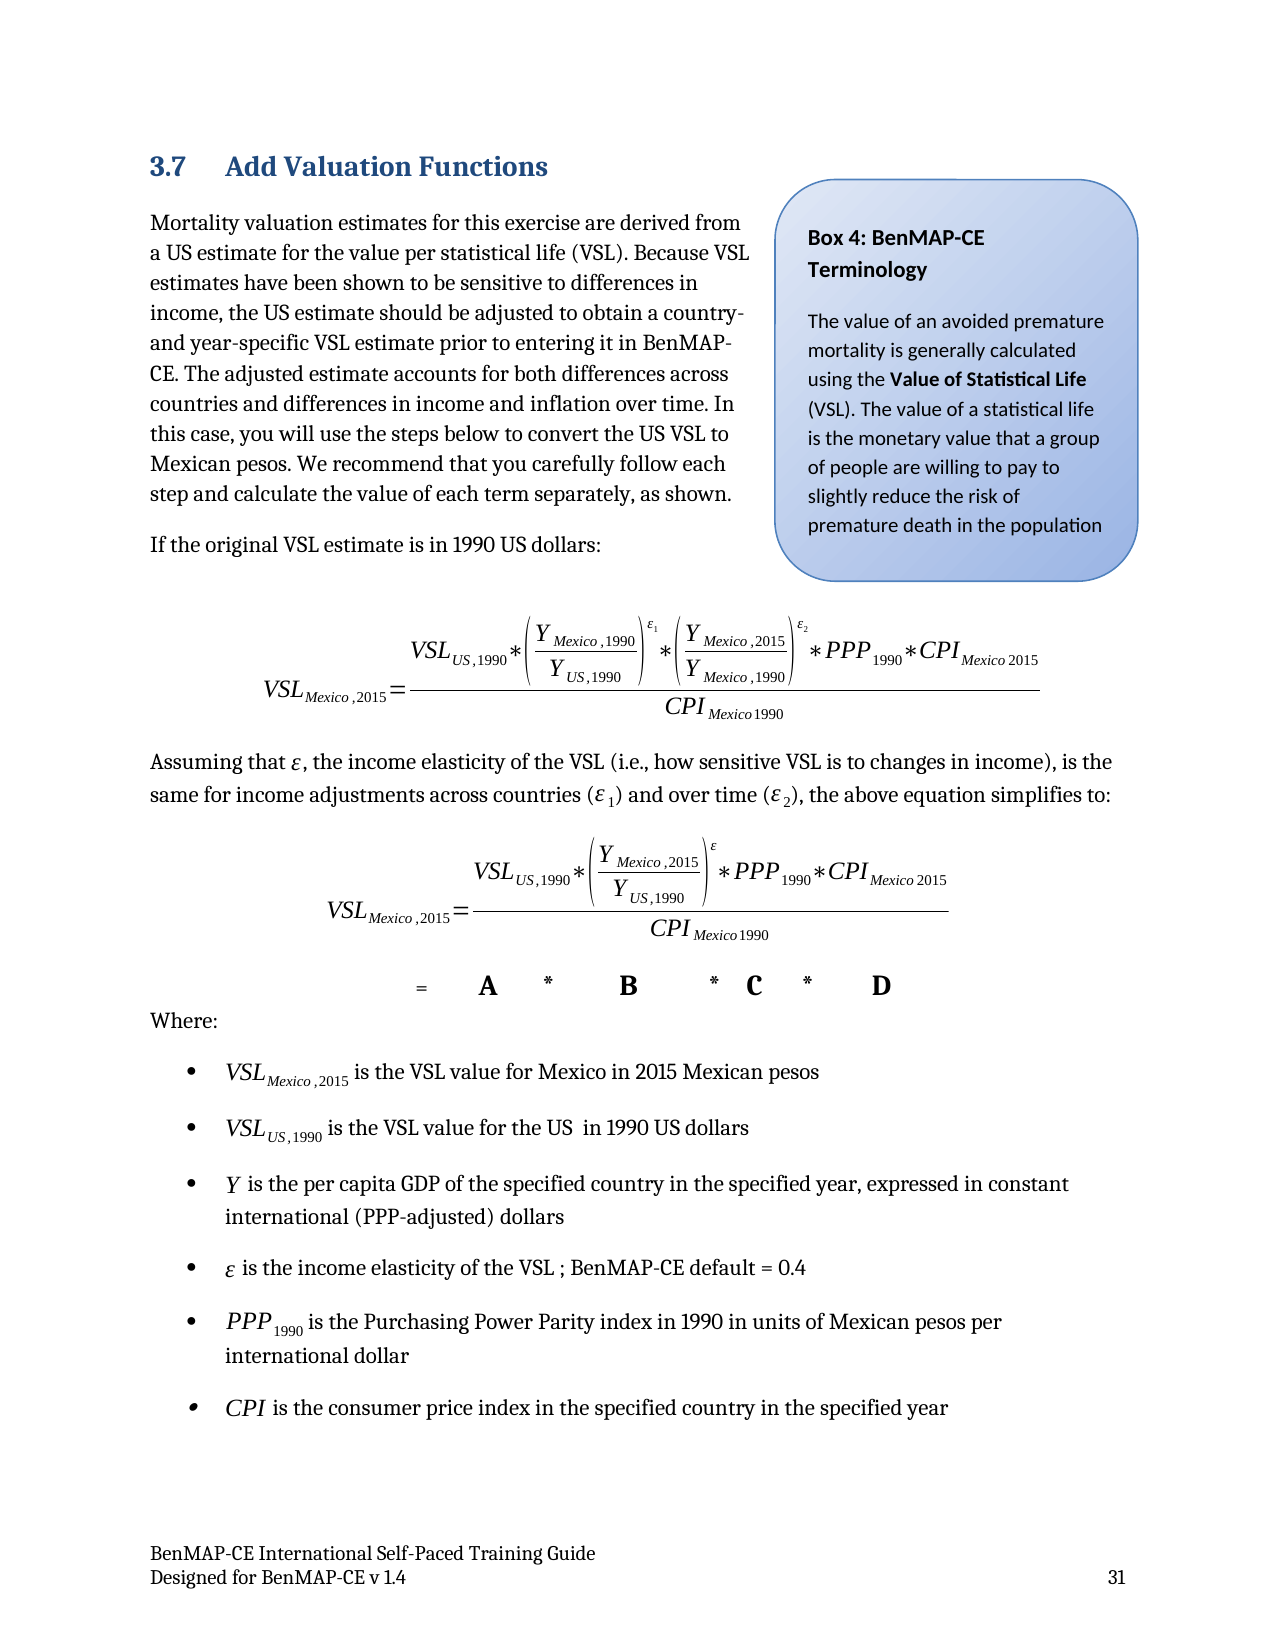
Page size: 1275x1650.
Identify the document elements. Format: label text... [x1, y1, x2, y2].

text Where: [150, 1007, 1125, 1034]
text is the per capita GDP of the specified country in the specified year, expressed in constant international (PPP-adjusted) dollars [187, 1171, 1125, 1230]
text If the original VSL estimate is in 1990 US dollars: [150, 532, 786, 559]
subtitle 3.7 Add Valuation Functions [150, 150, 1125, 183]
text is the VSL value for Mexico in 2015 Mexican pesos [187, 1058, 1125, 1090]
text Assuming that , the income elasticity of the VSL (i.e., how sensitive VSL is to changes in income), is the same for income adjustments across countries () and over time (), the above equation simplifies to: [150, 748, 1125, 811]
text is the income elasticity of the VSL ; BenMAP-CE default = 0.4 [187, 1254, 1125, 1283]
text is the VSL value for the US in 1990 US dollars [187, 1114, 1125, 1146]
text = A * B * C * D [375, 969, 1125, 1002]
text is the consumer price index in the specified country in the specified year [187, 1394, 1125, 1423]
text is the Purchasing Power Parity index in 1990 in units of Mexican pesos per international dollar [187, 1308, 1125, 1370]
text Mortality valuation estimates for this exercise are derived from a US estimate for the value per statistical life (VSL). Because VSL estimates have been shown to be sensitive to differences in income, the US estimate should be adjusted to obtain a country- and year-specific VSL estimate prior to entering it in BenMAP-CE. The adjusted estimate accounts for both differences across countries and differences in income and inflation over time. In this case, you will use the steps below to convert the US VSL to Mexican pesos. We recommend that you carefully follow each step and calculate the value of each term separately, as shown. [150, 209, 782, 508]
